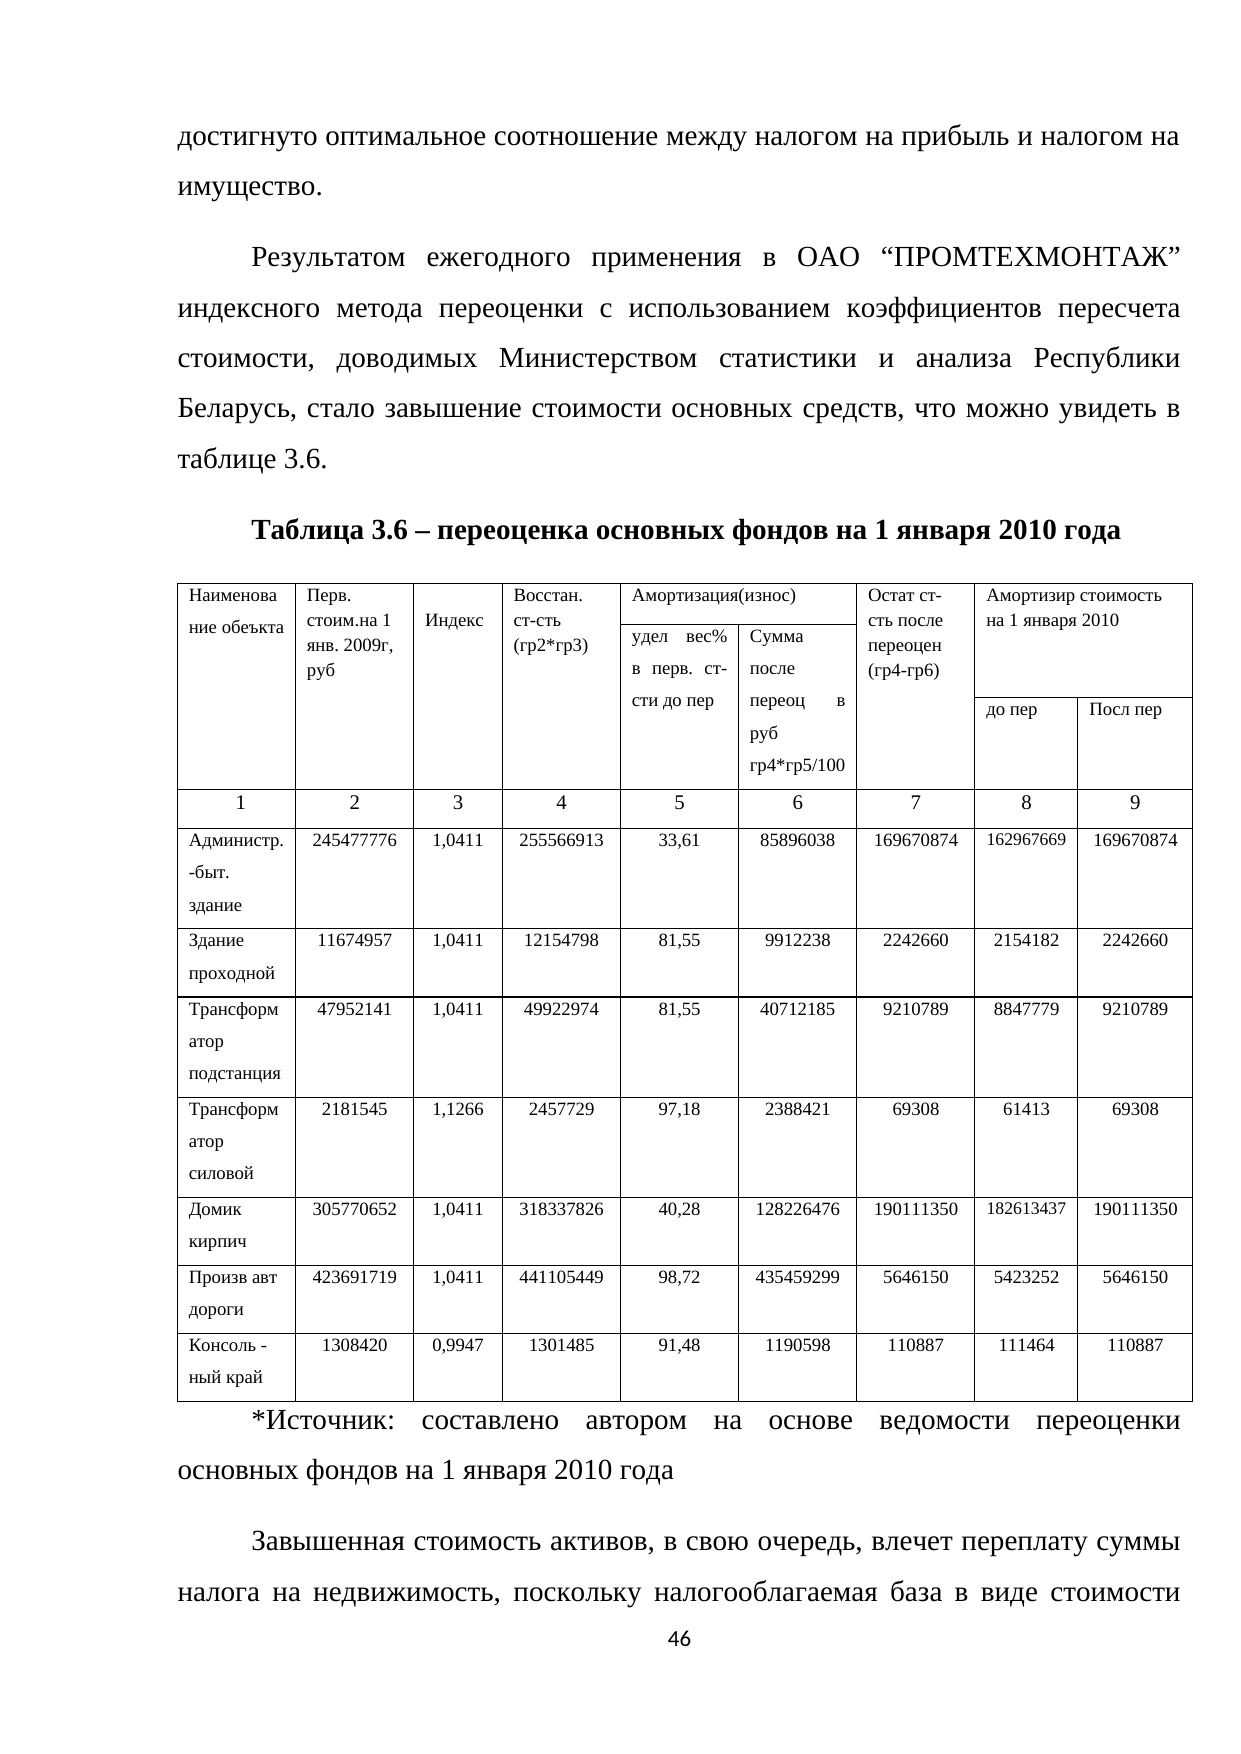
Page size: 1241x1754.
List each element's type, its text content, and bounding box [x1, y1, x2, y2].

table_cell 69308 [1078, 1098, 1192, 1197]
table_cell Сумма после переоц в руб гр4*гр5/100 [739, 625, 856, 789]
table_cell 9210789 [1078, 998, 1192, 1097]
table_header Восстан. ст-сть (гр2*гр3) [503, 584, 620, 789]
table_cell 169670874 [857, 829, 974, 928]
table_cell 435459299 [739, 1266, 856, 1333]
table_cell 2242660 [1078, 929, 1192, 996]
table_cell 423691719 [296, 1266, 413, 1333]
table_cell Посл пер [1078, 698, 1192, 789]
table_cell Консоль -ный край [178, 1334, 295, 1401]
table_cell 4 [503, 790, 620, 828]
table_cell Трансформатор силовой [178, 1098, 295, 1197]
table_cell 2154182 [975, 929, 1077, 996]
text Таблица 3.6 – переоценка основных фондов на 1 января 2010 года [177, 512, 1181, 546]
table_cell 98,72 [621, 1266, 738, 1333]
table_cell Администр.-быт. здание [178, 829, 295, 928]
table_cell 49922974 [503, 998, 620, 1097]
table_cell 8847779 [975, 998, 1077, 1097]
table_cell 12154798 [503, 929, 620, 996]
table_header Амортизация(износ) [621, 584, 856, 624]
table_cell 255566913 [503, 829, 620, 928]
table_cell 91,48 [621, 1334, 738, 1401]
text *Источник: составлено автором на основе ведомости переоценки основных фондов на 1 января 2010 года [177, 1402, 1181, 1486]
table_cell 11674957 [296, 929, 413, 996]
table_cell 1,0411 [414, 929, 502, 996]
table_cell 81,55 [621, 998, 738, 1097]
table_cell 81,55 [621, 929, 738, 996]
table_cell 2 [296, 790, 413, 828]
table_cell 1190598 [739, 1334, 856, 1401]
table_cell 5646150 [857, 1266, 974, 1333]
table_cell 305770652 [296, 1198, 413, 1265]
table_cell 110887 [1078, 1334, 1192, 1401]
table_header Остат ст-сть после переоцен (гр4-гр6) [857, 584, 974, 789]
table_header Наименование обеъкта [178, 584, 295, 789]
table_header Индекс [414, 584, 502, 789]
table_cell 8 [975, 790, 1077, 828]
table_cell 9912238 [739, 929, 856, 996]
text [177, 1523, 1181, 1607]
table_cell 1,0411 [414, 1198, 502, 1265]
table_header Перв. стоим.на 1 янв. 2009г, руб [296, 584, 413, 789]
table_cell 0,9947 [414, 1334, 502, 1401]
table_cell 5646150 [1078, 1266, 1192, 1333]
table_cell 128226476 [739, 1198, 856, 1265]
table_cell 9 [1078, 790, 1192, 828]
table_cell Здание проходной [178, 929, 295, 996]
table_cell 1,0411 [414, 1266, 502, 1333]
table_cell удел вес% в перв. ст-сти до пер [621, 625, 738, 789]
table_cell Домик кирпич [178, 1198, 295, 1265]
table_cell 47952141 [296, 998, 413, 1097]
table_cell 33,61 [621, 829, 738, 928]
table_cell 40712185 [739, 998, 856, 1097]
table_cell 1301485 [503, 1334, 620, 1401]
table_cell 1,0411 [414, 829, 502, 928]
table_cell 1,1266 [414, 1098, 502, 1197]
table_cell 40,28 [621, 1198, 738, 1265]
text Результатом ежегодного применения в ОАО “ПРОМТЕХМОНТАЖ” индексного метода переоценки с использованием коэффициентов пересчета стоимости, доводимых Министерством статистики и анализа Республики Беларусь, стало завышение стоимости основных средств, что можно увидеть в таблице 3.6. [177, 239, 1181, 474]
table_cell 1 [178, 790, 295, 828]
table_cell 190111350 [857, 1198, 974, 1265]
table_cell 85896038 [739, 829, 856, 928]
table_cell 2457729 [503, 1098, 620, 1197]
table_cell 1308420 [296, 1334, 413, 1401]
table_cell 5423252 [975, 1266, 1077, 1333]
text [177, 118, 1181, 202]
table_cell 2181545 [296, 1098, 413, 1197]
table_cell 182613437 [975, 1198, 1077, 1265]
table_cell 169670874 [1078, 829, 1192, 928]
table_cell до пер [975, 698, 1077, 789]
table_cell 111464 [975, 1334, 1077, 1401]
table_cell 110887 [857, 1334, 974, 1401]
table_cell 69308 [857, 1098, 974, 1197]
table_cell 190111350 [1078, 1198, 1192, 1265]
table_cell 1,0411 [414, 998, 502, 1097]
table_cell 2242660 [857, 929, 974, 996]
table_cell 9210789 [857, 998, 974, 1097]
table_header Амортизир стоимость на 1 января 2010 [975, 584, 1192, 697]
table_cell 318337826 [503, 1198, 620, 1265]
table_cell 2388421 [739, 1098, 856, 1197]
table_cell 61413 [975, 1098, 1077, 1197]
table_cell Трансформатор подстанция [178, 998, 295, 1097]
table_cell Произв авт дороги [178, 1266, 295, 1333]
table_cell 3 [414, 790, 502, 828]
table_cell 6 [739, 790, 856, 828]
table_cell 441105449 [503, 1266, 620, 1333]
table_cell 7 [857, 790, 974, 828]
table_cell 5 [621, 790, 738, 828]
table_cell 162967669 [975, 829, 1077, 928]
table_cell 245477776 [296, 829, 413, 928]
table_cell 97,18 [621, 1098, 738, 1197]
